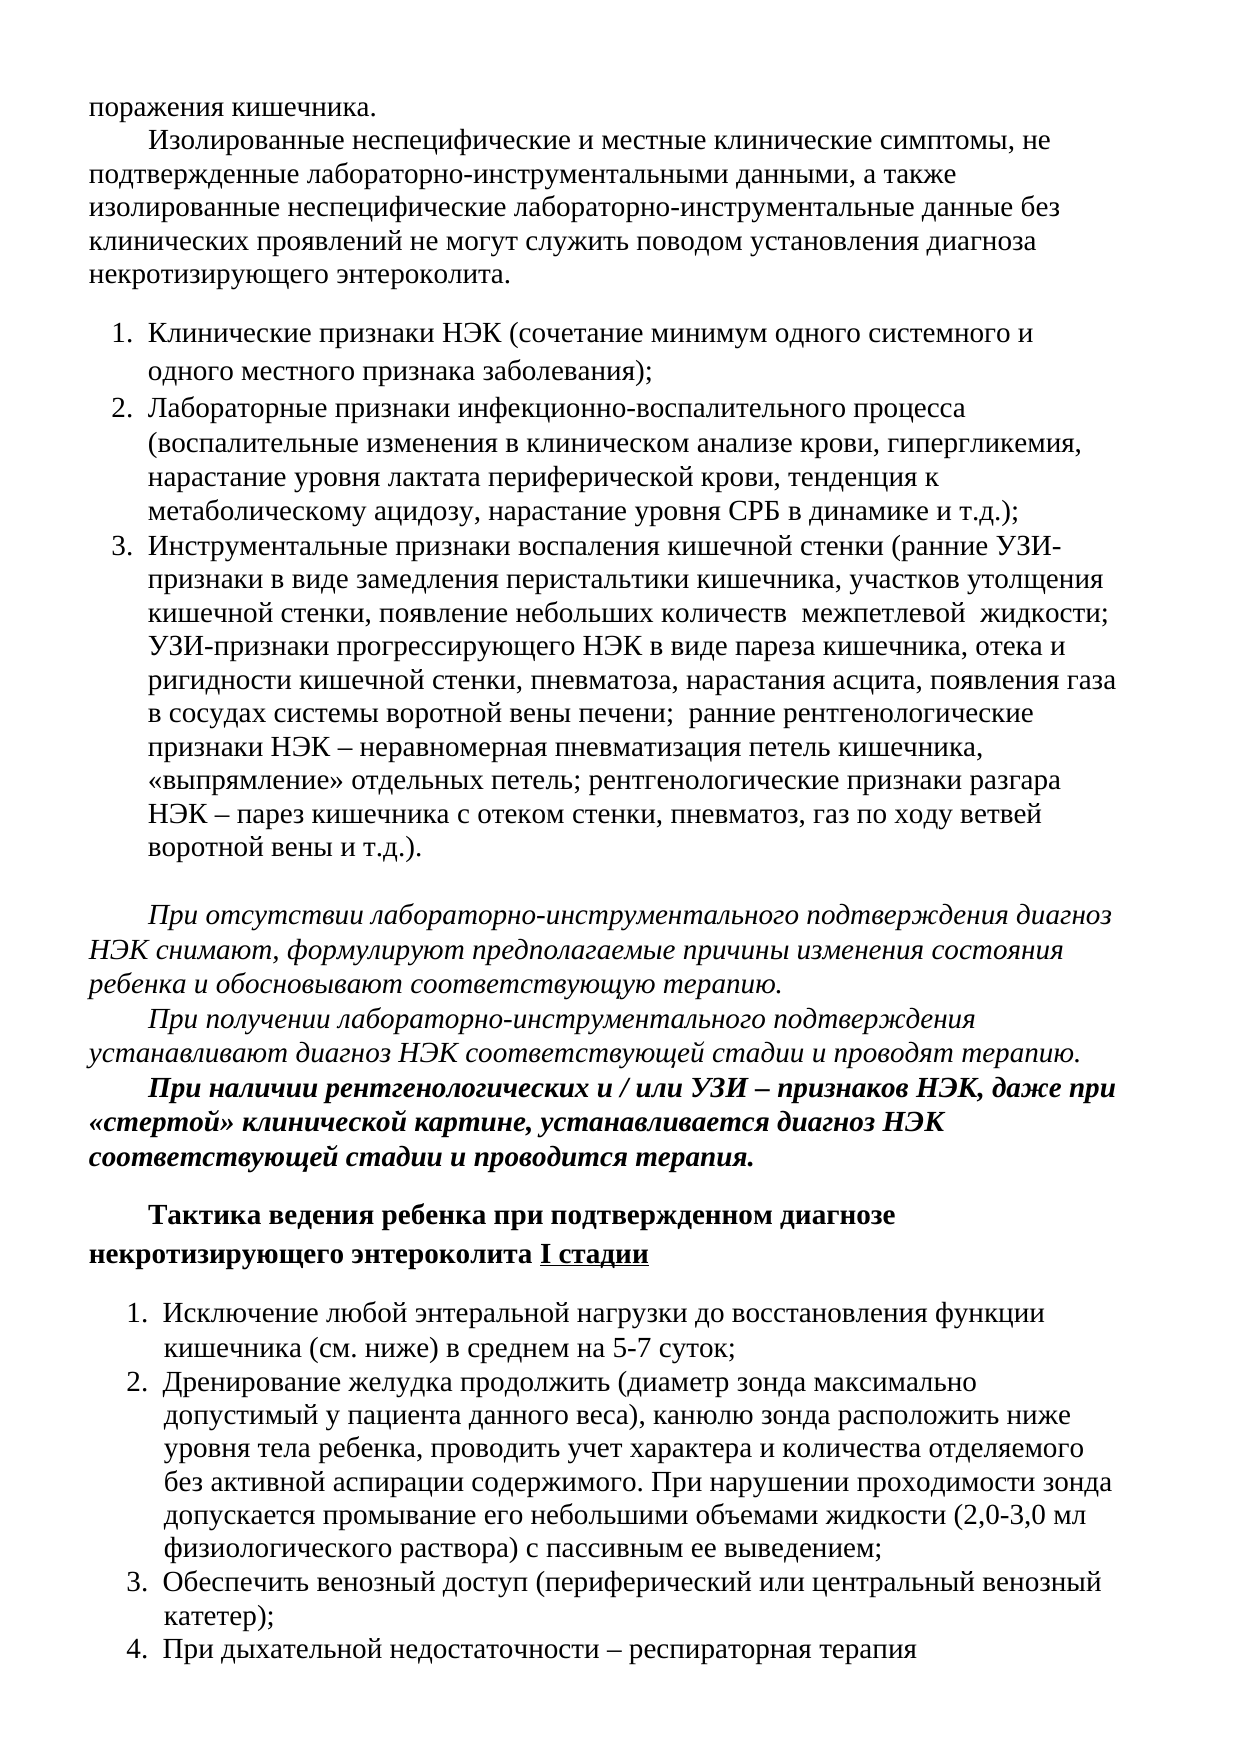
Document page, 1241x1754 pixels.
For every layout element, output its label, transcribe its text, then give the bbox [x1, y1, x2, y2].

list Дренирование желудка продолжить (диаметр зонда максимально допустимый у пациента данного веса), канюлю зонда расположить ниже уровня тела ребенка, проводить учет характера и количества отделяемого без активной аспирации содержимого. При нарушении проходимости зонда допускается промывание его небольшими объемами жидкости (2,0-3,0 мл физиологического раствора) с пассивным ее выведением; [126, 1364, 1122, 1564]
text При получении лабораторно-инструментального подтверждения устанавливают диагноз НЭК соответствующей стадии и проводят терапию. [89, 1001, 1122, 1069]
list Обеспечить венозный доступ (периферический или центральный венозный катетер); [126, 1564, 1122, 1631]
text При отсутствии лабораторно-инструментального подтверждения диагноз НЭК снимают, формулируют предполагаемые причины изменения состояния ребенка и обосновывают соответствующую терапию. [89, 897, 1122, 1000]
text При наличии рентгенологических и / или УЗИ – признаков НЭК, даже при «стертой» клинической картине, устанавливается диагноз НЭК соответствующей стадии и проводится терапия. [89, 1070, 1122, 1173]
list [126, 1631, 1122, 1665]
list Исключение любой энтеральной нагрузки до восстановления функции кишечника (см. ниже) в среднем на 5-7 суток; [126, 1295, 1122, 1363]
list Лабораторные признаки инфекционно-воспалительного процесса (воспалительные изменения в клиническом анализе крови, гипергликемия, нарастание уровня лактата периферической крови, тенденция к метаболическому ацидозу, нарастание уровня СРБ в динамике и т.д.); [111, 391, 1122, 527]
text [89, 89, 1122, 122]
list Инструментальные признаки воспаления кишечной стенки (ранние УЗИ-признаки в виде замедления перистальтики кишечника, участков утолщения кишечной стенки, появление небольших количеств межпетлевой жидкости; УЗИ-признаки прогрессирующего НЭК в виде пареза кишечника, отека и ригидности кишечной стенки, пневматоза, нарастания асцита, появления газа в сосудах системы воротной вены печени; ранние рентгенологические признаки НЭК – неравномерная пневматизация петель кишечника, «выпрямление» отдельных петель; рентгенологические признаки разгара НЭК – парез кишечника с отеком стенки, пневматоз, газ по ходу ветвей воротной вены и т.д.). [111, 528, 1122, 863]
text Тактика ведения ребенка при подтвержденном диагнозе некротизирующего энтероколита I стадии [89, 1197, 1122, 1269]
text Изолированные неспецифические и местные клинические симптомы, не подтвержденные лабораторно-инструментальными данными, а также изолированные неспецифические лабораторно-инструментальные данные без клинических проявлений не могут служить поводом установления диагноза некротизирующего энтероколита. [89, 122, 1122, 290]
list Клинические признаки НЭК (сочетание минимум одного системного и одного местного признака заболевания); [111, 315, 1122, 386]
